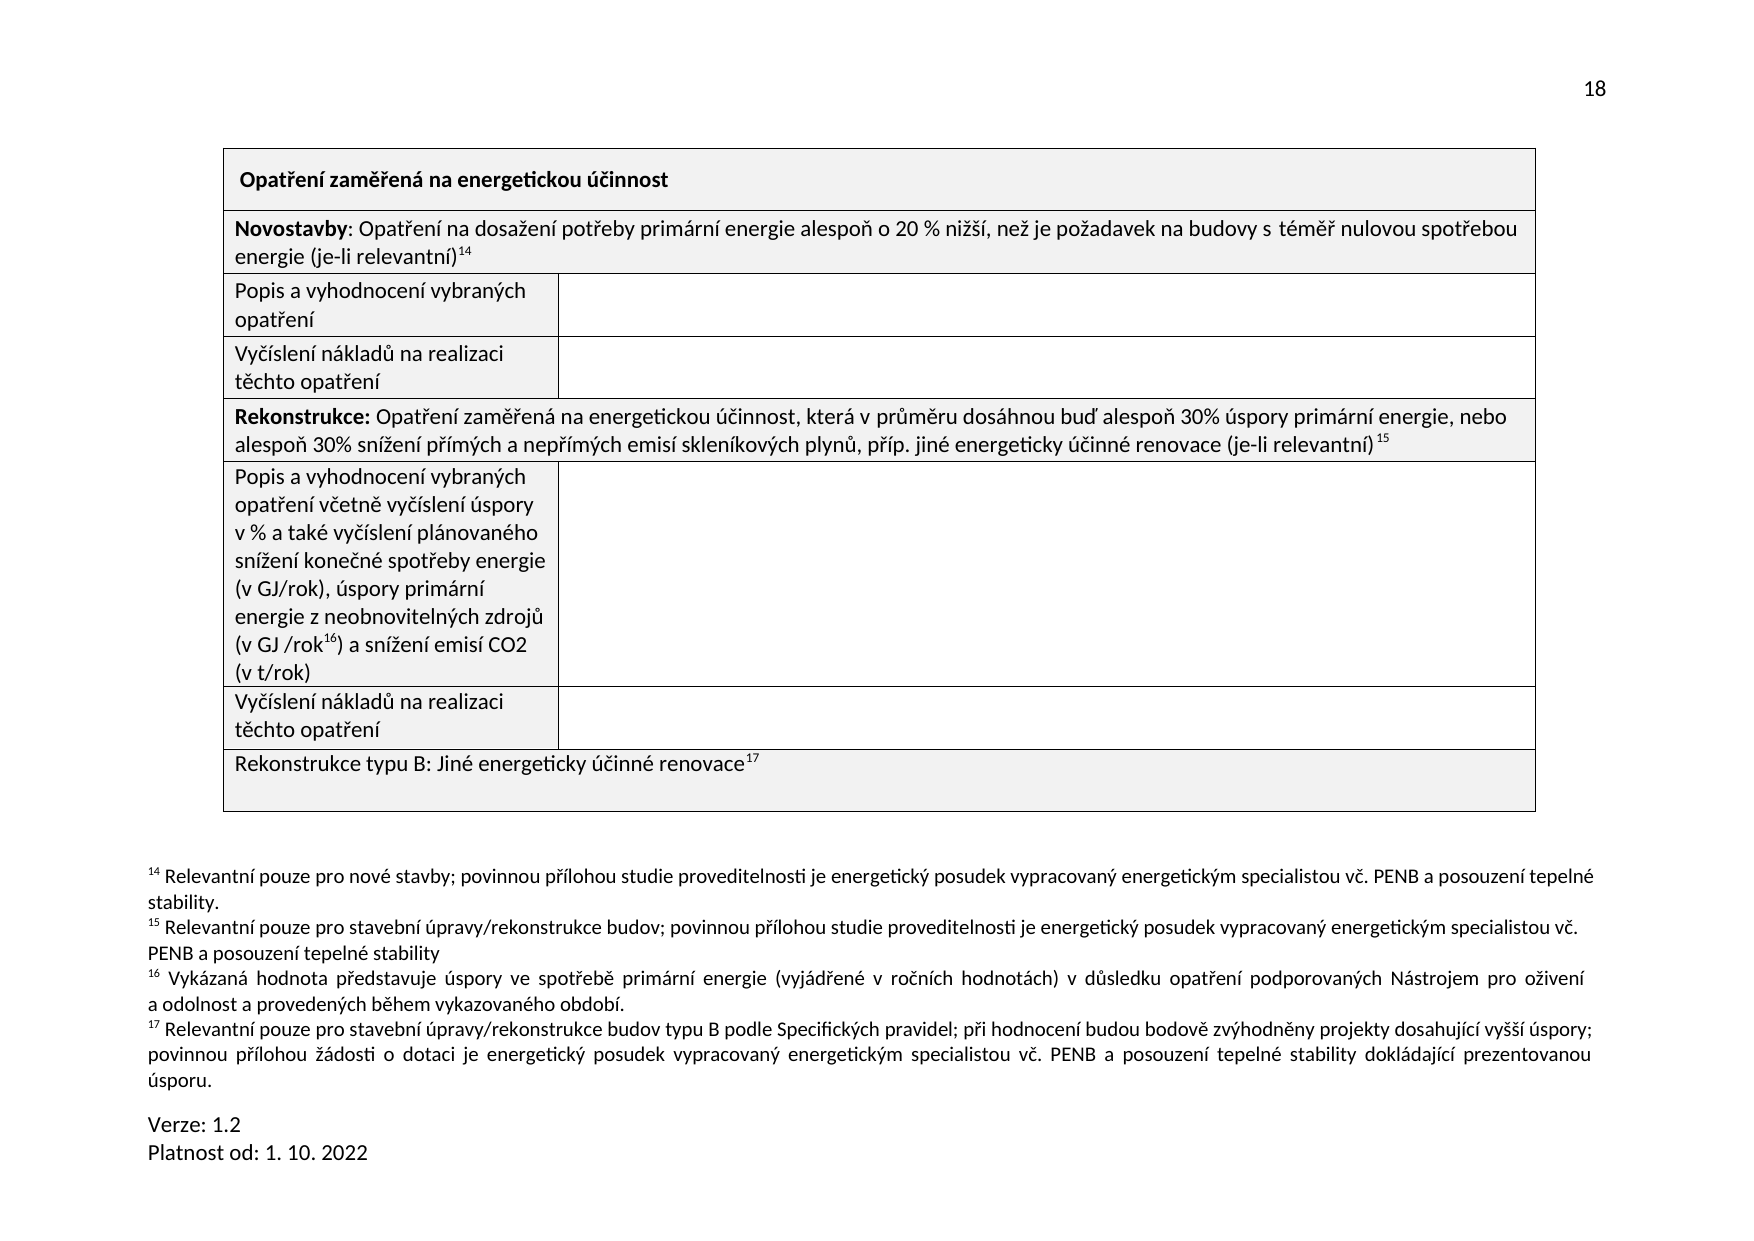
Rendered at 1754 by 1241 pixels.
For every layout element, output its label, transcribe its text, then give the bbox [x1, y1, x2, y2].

table_cell [559, 462, 1535, 686]
table_cell Vyčíslení nákladů na realizaci těchto opatření [224, 337, 558, 398]
table_cell Rekonstrukce typu B: Jiné energeticky účinné renovace [224, 750, 1535, 811]
table_cell [559, 274, 1535, 336]
table_cell Rekonstrukce: Opatření zaměřená na energetickou účinnost, která v průměru dosáhnou buď alespoň 30% úspory primární energie, nebo alespoň 30% snížení přímých a nepřímých emisí skleníkových plynů, příp. jiné energeticky účinné renovace (je-li relevantní) [224, 399, 1535, 461]
table_cell Popis a vyhodnocení vybraných opatření [224, 274, 558, 336]
table_cell [559, 337, 1535, 398]
table_cell Popis a vyhodnocení vybraných opatření včetně vyčíslení úspory v % a také vyčíslení plánovaného snížení konečné spotřeby energie (v GJ/rok), úspory primární energie z neobnovitelných zdrojů (v GJ /rok) a snížení emisí CO2 (v t/rok) [224, 462, 558, 686]
table_cell Vyčíslení nákladů na realizaci těchto opatření [224, 687, 558, 748]
table_cell Novostavby: Opatření na dosažení potřeby primární energie alespoň o 20 % nižší, než je požadavek na budovy s téměř nulovou spotřebou energie (je-li relevantní) [224, 211, 1535, 273]
table_header Opatření zaměřená na energetickou účinnost [224, 149, 1535, 210]
table_cell [559, 687, 1535, 748]
